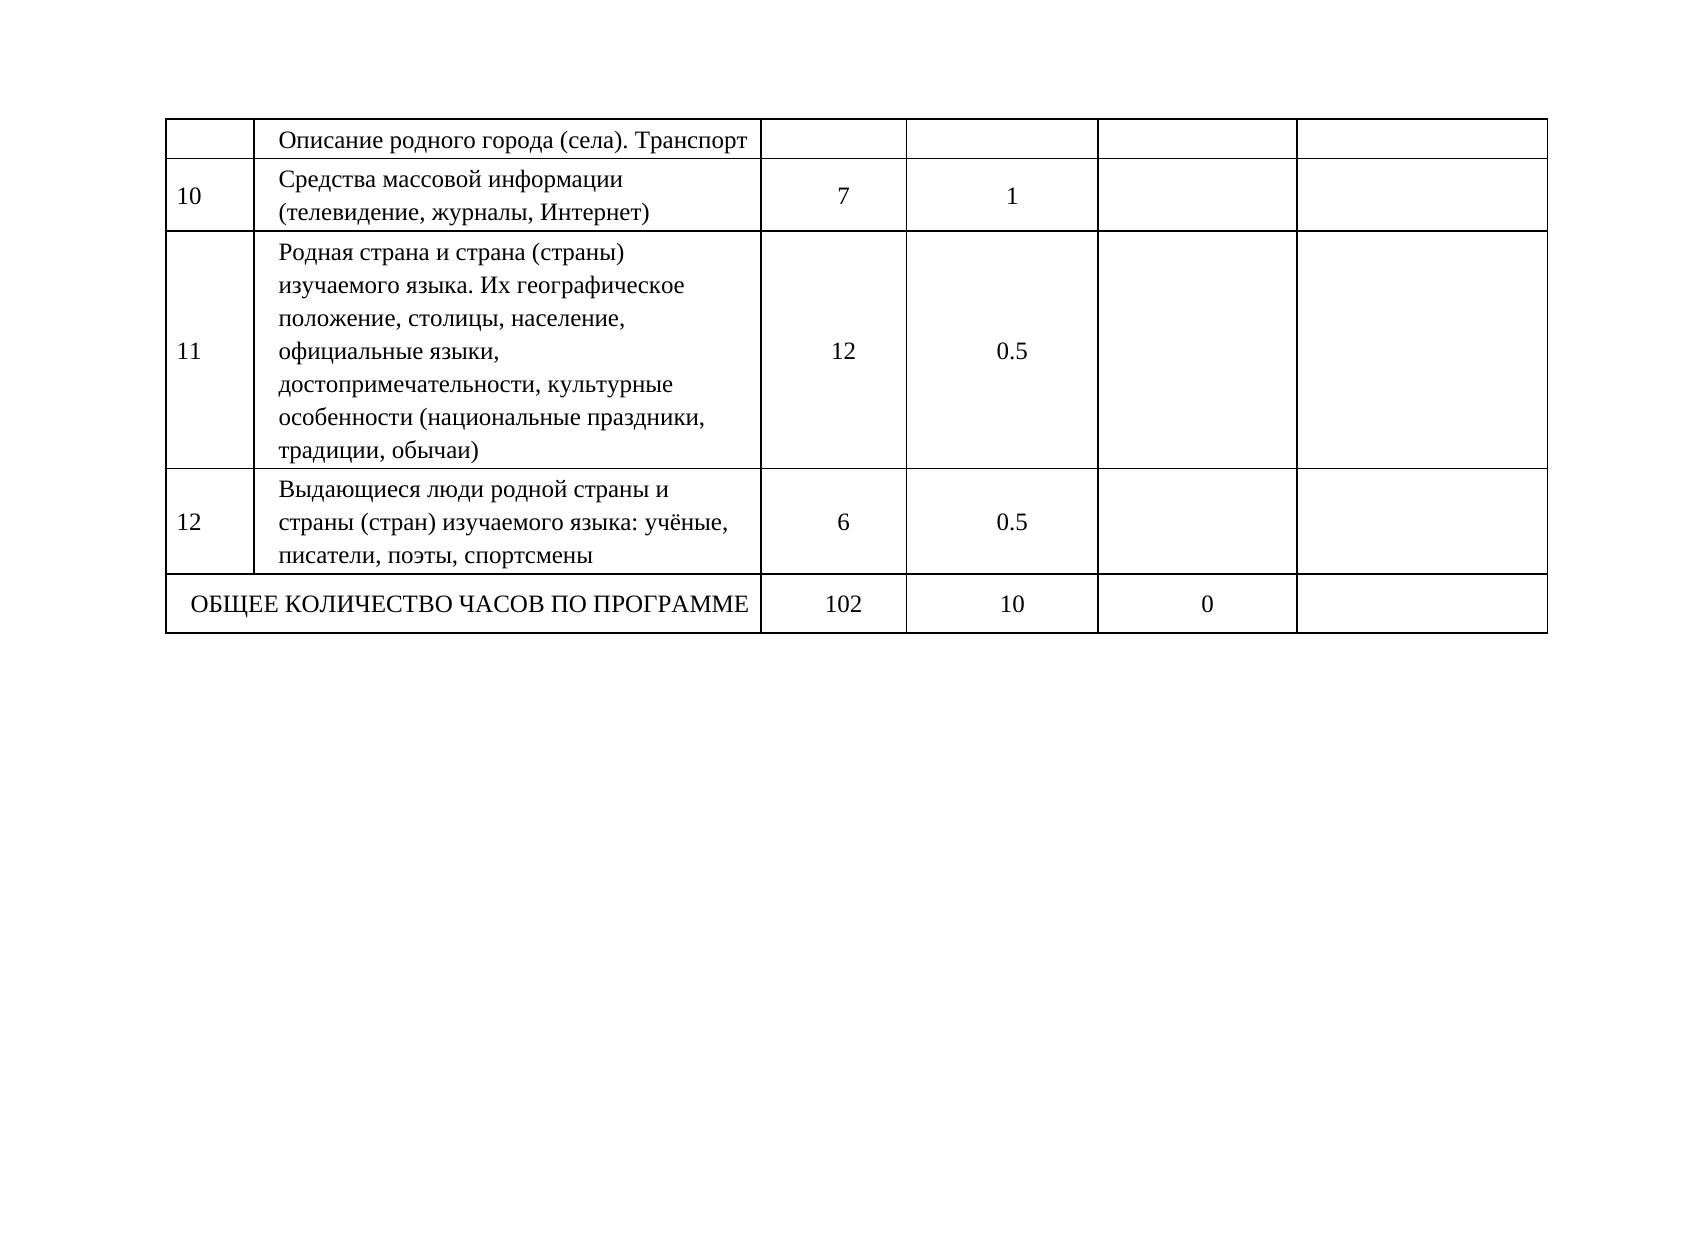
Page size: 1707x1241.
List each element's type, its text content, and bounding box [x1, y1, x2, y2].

table_cell [1298, 120, 1547, 157]
table_cell [1099, 120, 1296, 157]
table_cell Выдающиеся люди родной страны и страны (стран) изучаемого языка: учёные, писатели, поэты, спортсмены [255, 469, 760, 573]
table_cell 10 [907, 575, 1097, 632]
table_cell [1099, 232, 1296, 467]
table_cell 9 [167, 120, 253, 157]
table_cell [255, 120, 760, 157]
table_cell [1298, 232, 1547, 467]
table_cell 1 [907, 159, 1097, 230]
table_cell Средства массовой информации (телевидение, журналы, Интернет) [255, 159, 760, 230]
table_cell 12 [762, 232, 906, 467]
table_cell 0.5 [907, 469, 1097, 573]
table_cell 6 [762, 469, 906, 573]
table_cell ОБЩЕЕ КОЛИЧЕСТВО ЧАСОВ ПО ПРОГРАММЕ [167, 575, 760, 632]
table_cell [1298, 575, 1547, 632]
table_cell 11 [167, 232, 253, 467]
table_cell 10 [167, 159, 253, 230]
table_cell 102 [762, 575, 906, 632]
table_cell 6 [762, 120, 906, 157]
table_cell 0.5 [907, 232, 1097, 467]
table_cell 1 [907, 120, 1097, 157]
table_cell [1099, 159, 1296, 230]
table_cell Родная страна и страна (страны) изучаемого языка. Их географическое положение, столицы, население, официальные языки, достопримечательности, культурные особенности (национальные праздники, традиции, обычаи) [255, 232, 760, 467]
table_cell 0 [1099, 575, 1296, 632]
table_cell [1099, 469, 1296, 573]
table_cell [1298, 469, 1547, 573]
table_cell [1298, 159, 1547, 230]
table_cell 12 [167, 469, 253, 573]
table_cell 7 [762, 159, 906, 230]
